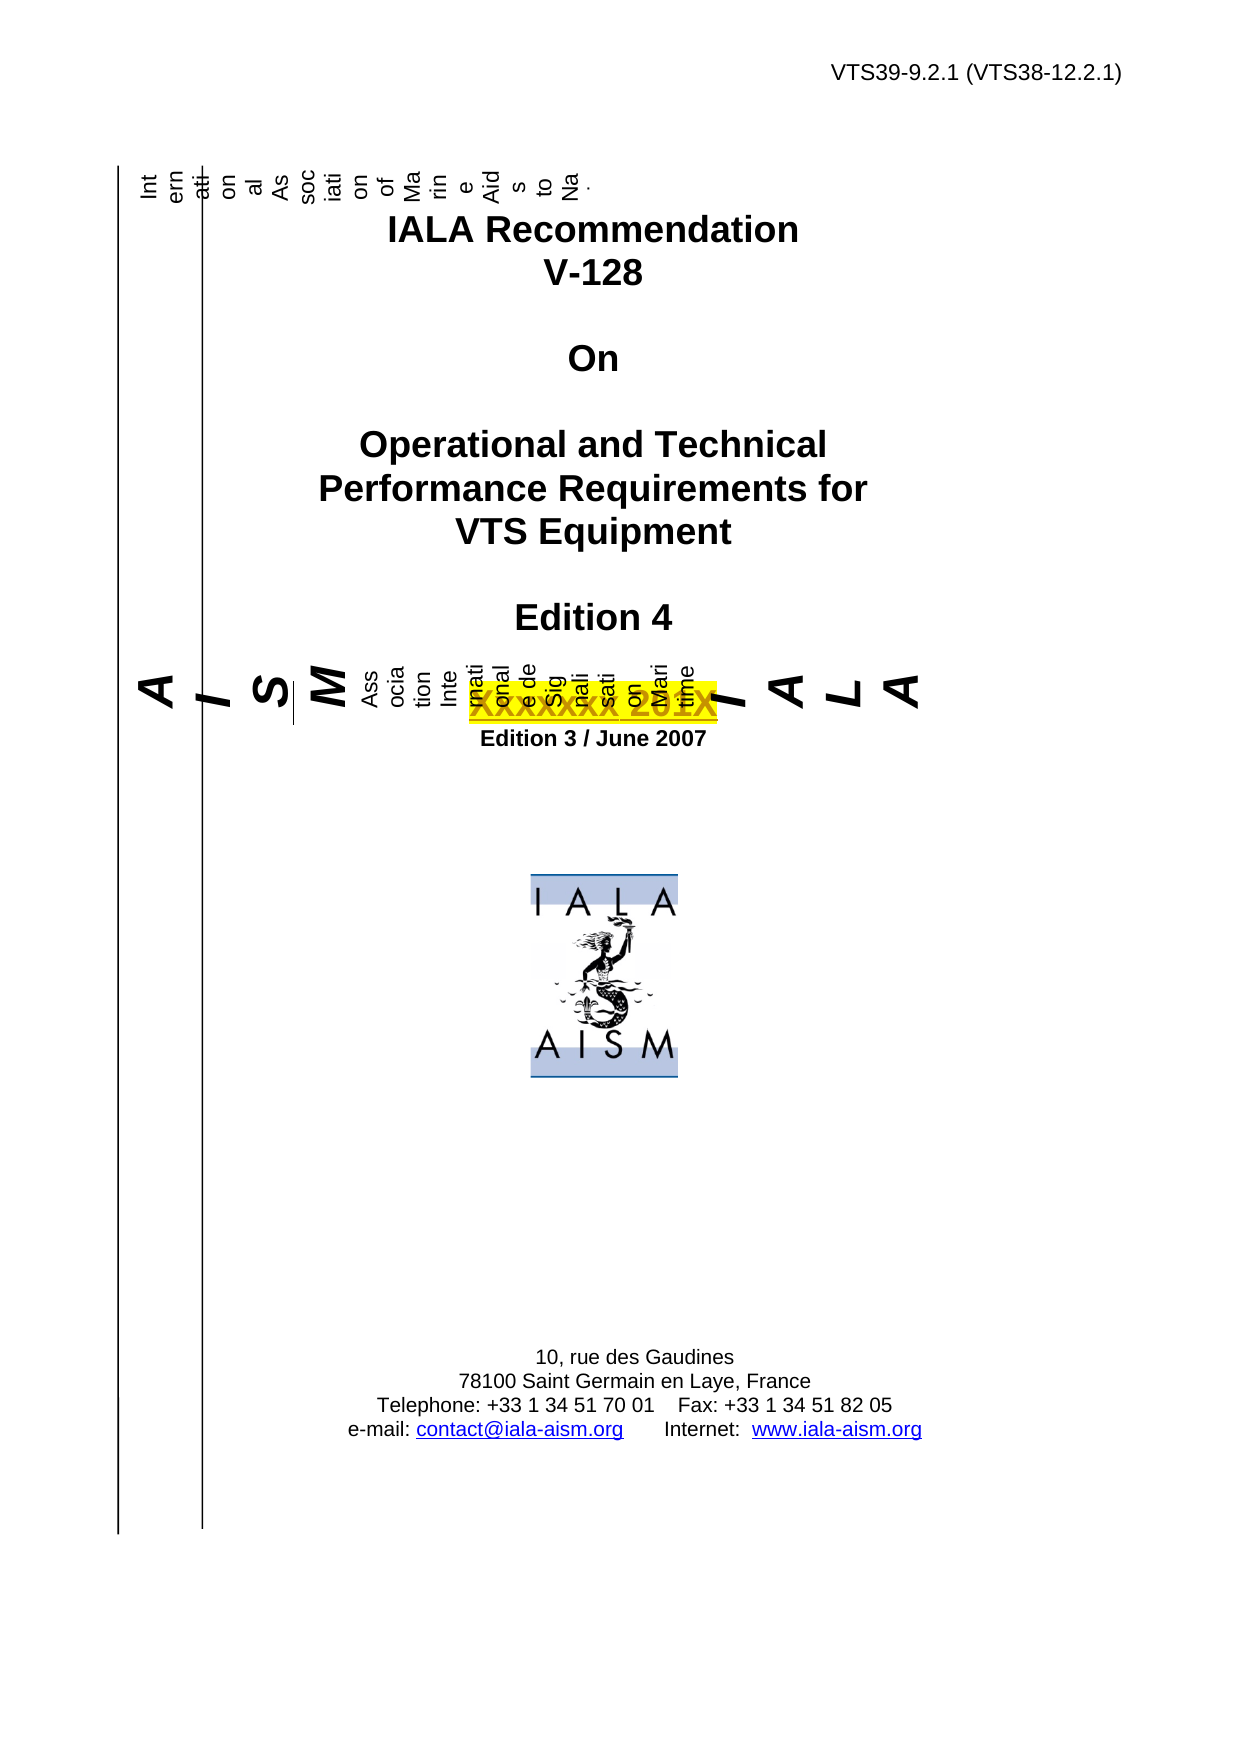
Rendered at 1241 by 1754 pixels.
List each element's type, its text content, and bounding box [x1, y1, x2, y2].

title Document Revisions [118, 137, 1122, 175]
picture [530, 874, 678, 1078]
